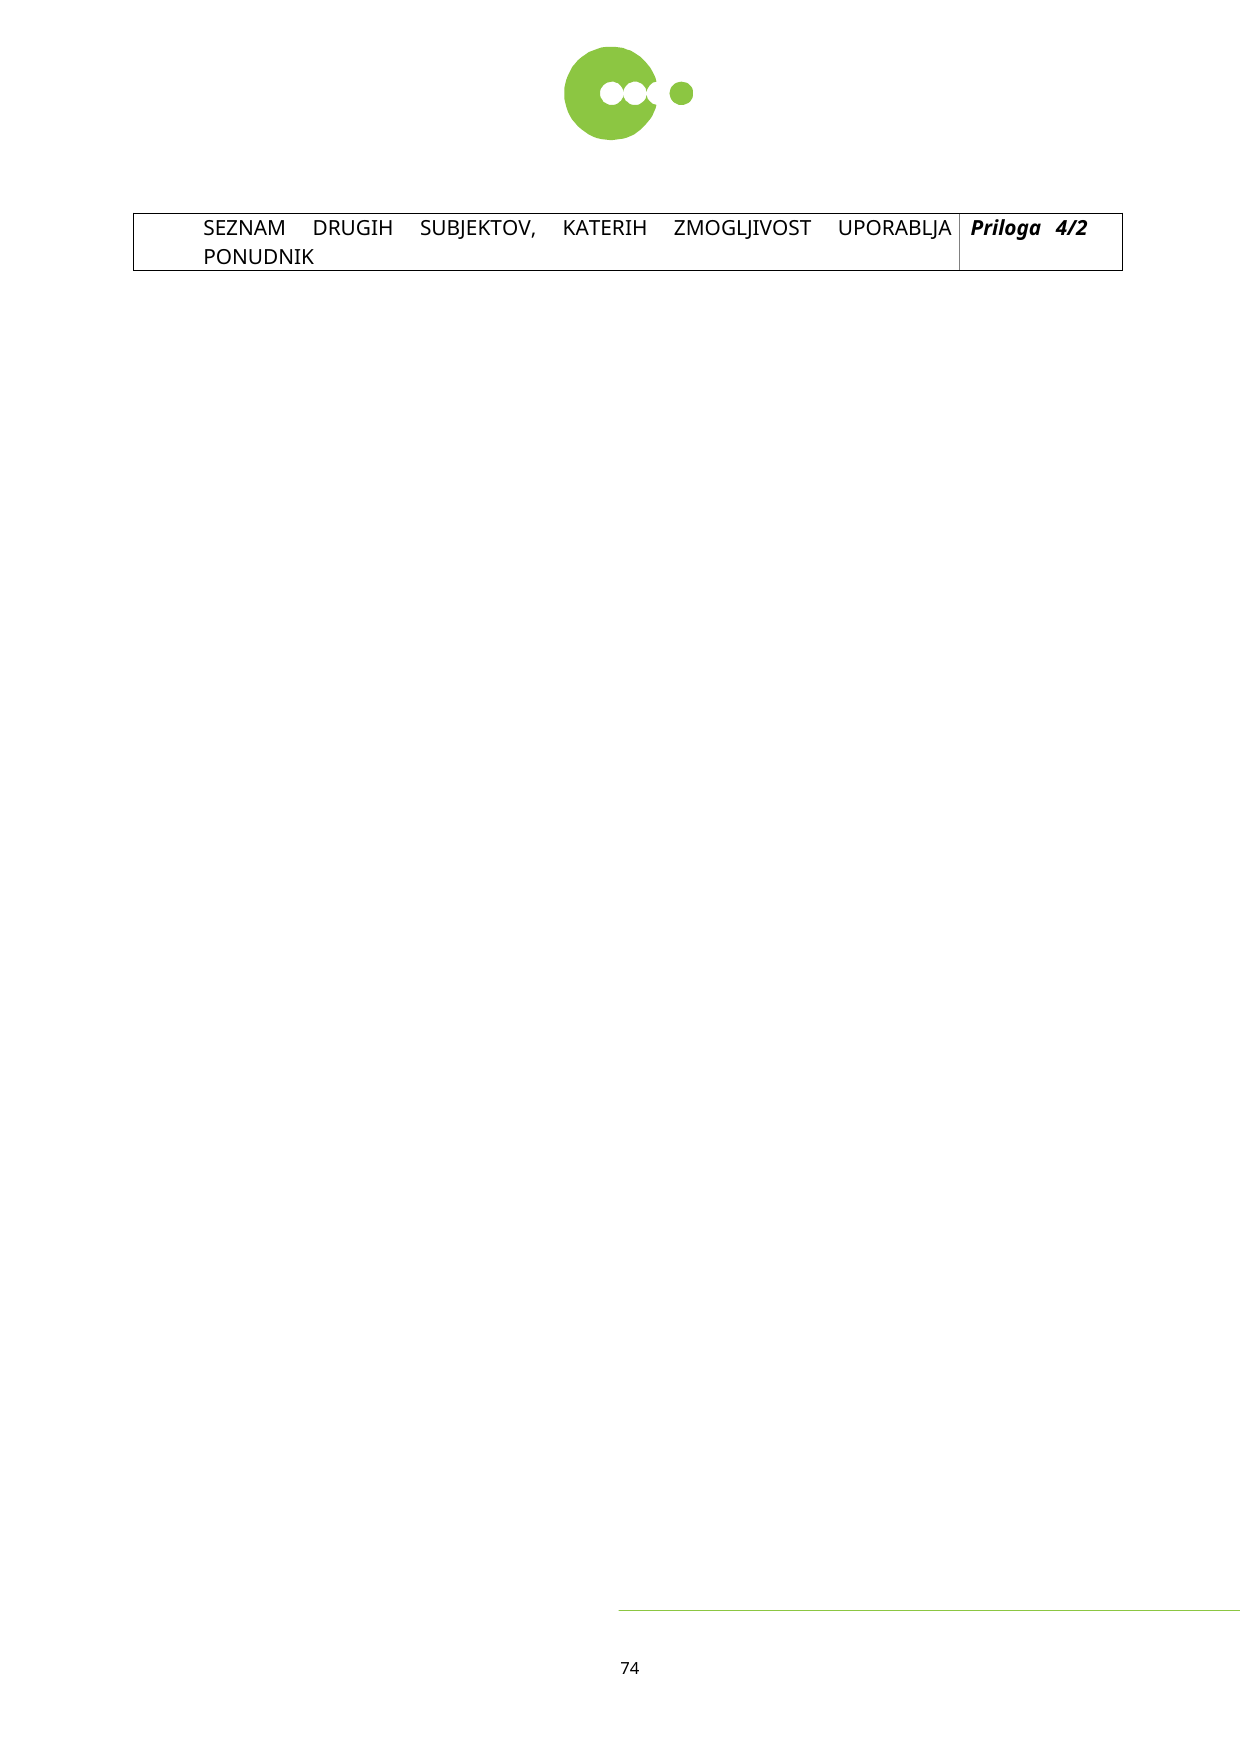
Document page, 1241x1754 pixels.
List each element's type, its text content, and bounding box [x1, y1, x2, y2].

table_header Priloga [960, 214, 1048, 270]
table_header SEZNAM DRUGIH SUBJEKTOV, KATERIH ZMOGLJIVOST UPORABLJA PONUDNIK [196, 214, 959, 270]
table_header [134, 214, 196, 270]
table_header 4/2 [1048, 214, 1122, 270]
